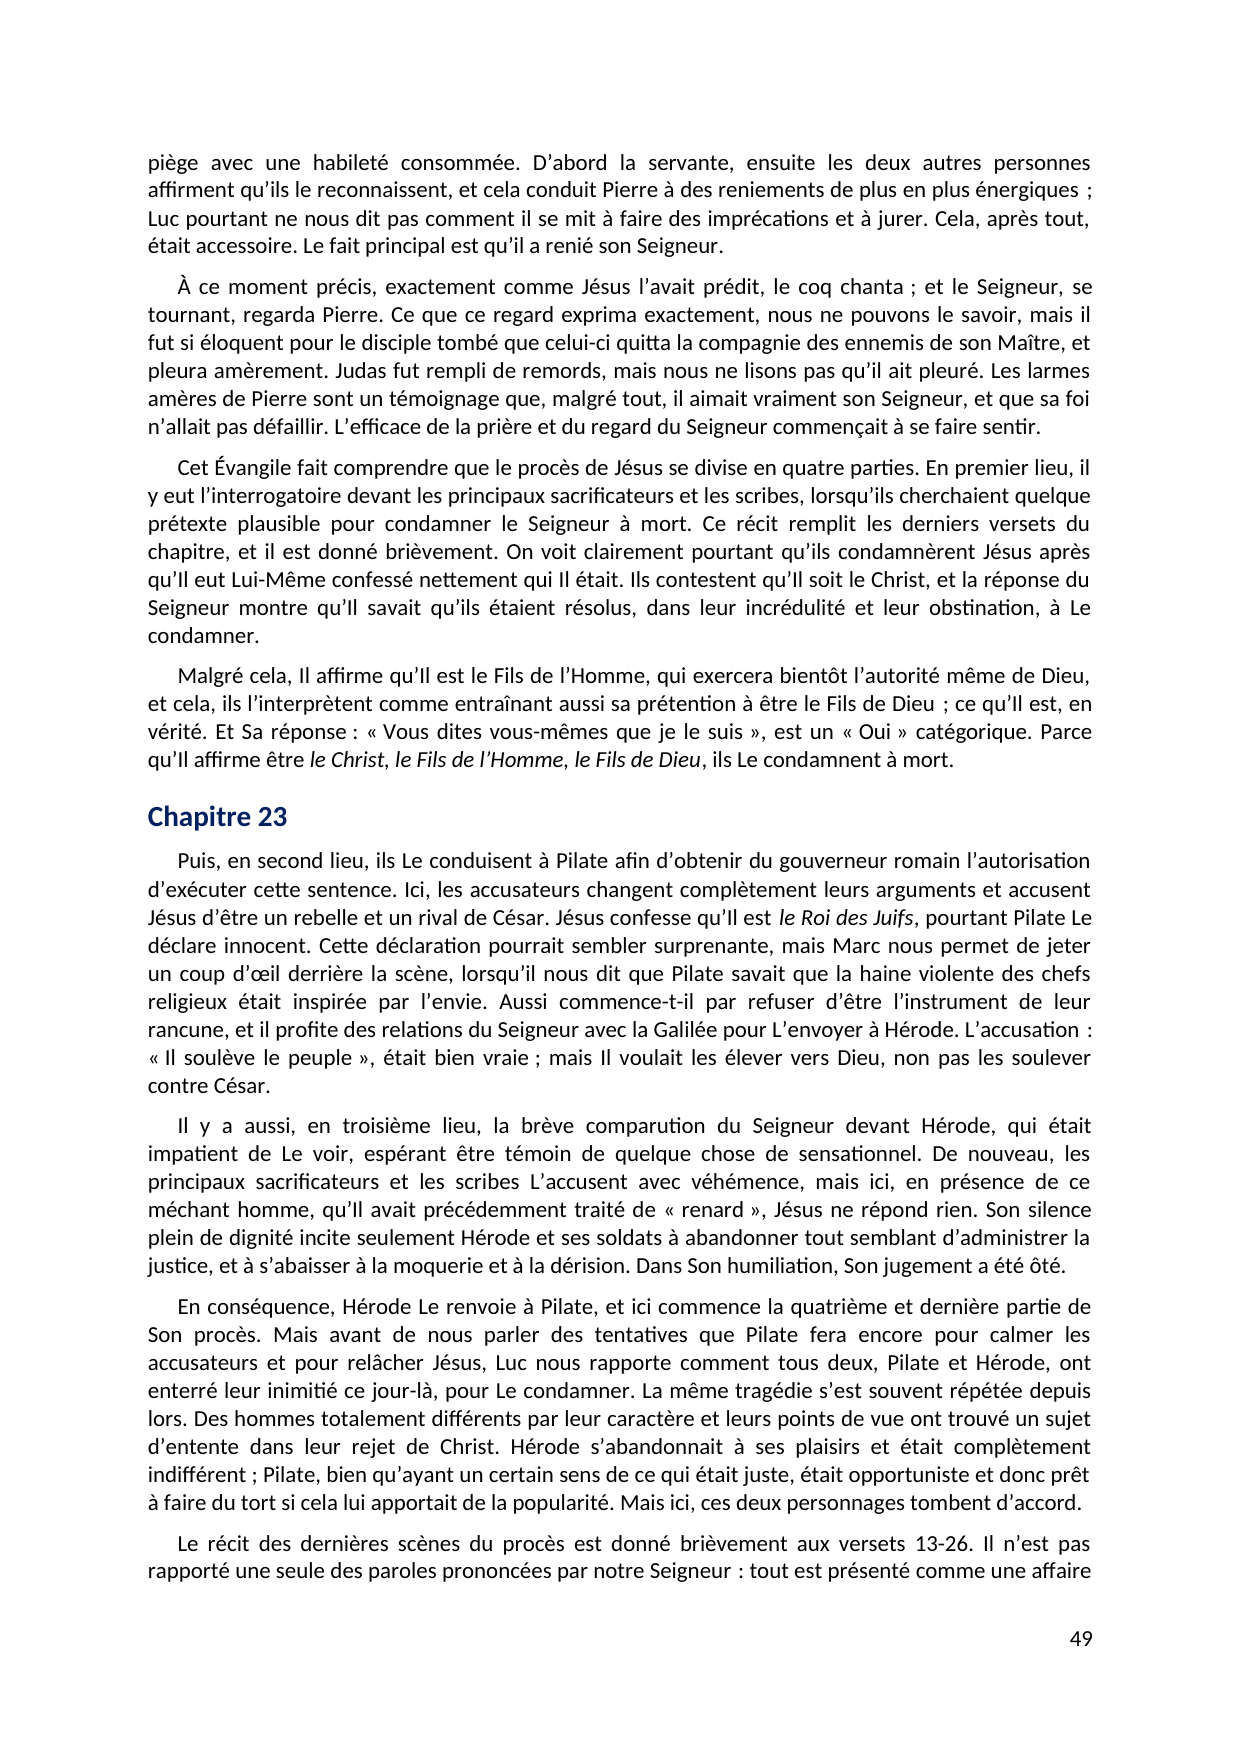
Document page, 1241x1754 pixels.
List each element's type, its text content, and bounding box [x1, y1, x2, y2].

subtitle Chapitre 23 [148, 798, 1093, 834]
text En conséquence, Hérode Le renvoie à Pilate, et ici commence la quatrième et dernière partie de Son procès. Mais avant de nous parler des tentatives que Pilate fera encore pour calmer les accusateurs et pour relâcher Jésus, Luc nous rapporte comment tous deux, Pilate et Hérode, ont enterré leur inimitié ce jour-là, pour Le condamner. La même tragédie s’est souvent répétée depuis lors. Des hommes totalement différents par leur caractère et leurs points de vue ont trouvé un sujet d’entente dans leur rejet de Christ. Hérode s’abandonnait à ses plaisirs et était complètement indifférent ; Pilate, bien qu’ayant un certain sens de ce qui était juste, était opportuniste et donc prêt à faire du tort si cela lui apportait de la popularité. Mais ici, ces deux personnages tombent d’accord. [148, 1292, 1093, 1516]
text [148, 148, 1093, 260]
text Il y a aussi, en troisième lieu, la brève comparution du Seigneur devant Hérode, qui était impatient de Le voir, espérant être témoin de quelque chose de sensationnel. De nouveau, les principaux sacrificateurs et les scribes L’accusent avec véhémence, mais ici, en présence de ce méchant homme, qu’Il avait précédemment traité de « renard », Jésus ne répond rien. Son silence plein de dignité incite seulement Hérode et ses soldats à abandonner tout semblant d’administrer la justice, et à s’abaisser à la moquerie et à la dérision. Dans Son humiliation, Son jugement a été ôté. [148, 1111, 1093, 1279]
text À ce moment précis, exactement comme Jésus l’avait prédit, le coq chanta ; et le Seigneur, se tournant, regarda Pierre. Ce que ce regard exprima exactement, nous ne pouvons le savoir, mais il fut si éloquent pour le disciple tombé que celui-ci quitta la compagnie des ennemis de son Maître, et pleura amèrement. Judas fut rempli de remords, mais nous ne lisons pas qu’il ait pleuré. Les larmes amères de Pierre sont un témoignage que, malgré tout, il aimait vraiment son Seigneur, et que sa foi n’allait pas défaillir. L’efficace de la prière et du regard du Seigneur commençait à se faire sentir. [148, 272, 1093, 440]
text Puis, en second lieu, ils Le conduisent à Pilate afin d’obtenir du gouverneur romain l’autorisation d’exécuter cette sentence. Ici, les accusateurs changent complètement leurs arguments et accusent Jésus d’être un rebelle et un rival de César. Jésus confesse qu’Il est le Roi des Juifs, pourtant Pilate Le déclare innocent. Cette déclaration pourrait sembler surprenante, mais Marc nous permet de jeter un coup d’œil derrière la scène, lorsqu’il nous dit que Pilate savait que la haine violente des chefs religieux était inspirée par l’envie. Aussi commence-t-il par refuser d’être l’instrument de leur rancune, et il profite des relations du Seigneur avec la Galilée pour L’envoyer à Hérode. L’accusation : « Il soulève le peuple », était bien vraie ; mais Il voulait les élever vers Dieu, non pas les soulever contre César. [148, 847, 1093, 1099]
text Cet Évangile fait comprendre que le procès de Jésus se divise en quatre parties. En premier lieu, il y eut l’interrogatoire devant les principaux sacrificateurs et les scribes, lorsqu’ils cherchaient quelque prétexte plausible pour condamner le Seigneur à mort. Ce récit remplit les derniers versets du chapitre, et il est donné brièvement. On voit clairement pourtant qu’ils condamnèrent Jésus après qu’Il eut Lui-Même confessé nettement qui Il était. Ils contestent qu’Il soit le Christ, et la réponse du Seigneur montre qu’Il savait qu’ils étaient résolus, dans leur incrédulité et leur obstination, à Le condamner. [148, 453, 1093, 649]
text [148, 1529, 1093, 1585]
text Malgré cela, Il affirme qu’Il est le Fils de l’Homme, qui exercera bientôt l’autorité même de Dieu, et cela, ils l’interprètent comme entraînant aussi sa prétention à être le Fils de Dieu ; ce qu’Il est, en vérité. Et Sa réponse : « Vous dites vous-mêmes que je le suis », est un « Oui » catégorique. Parce qu’Il affirme être le Christ, le Fils de l’Homme, le Fils de Dieu, ils Le condamnent à mort. [148, 661, 1093, 773]
